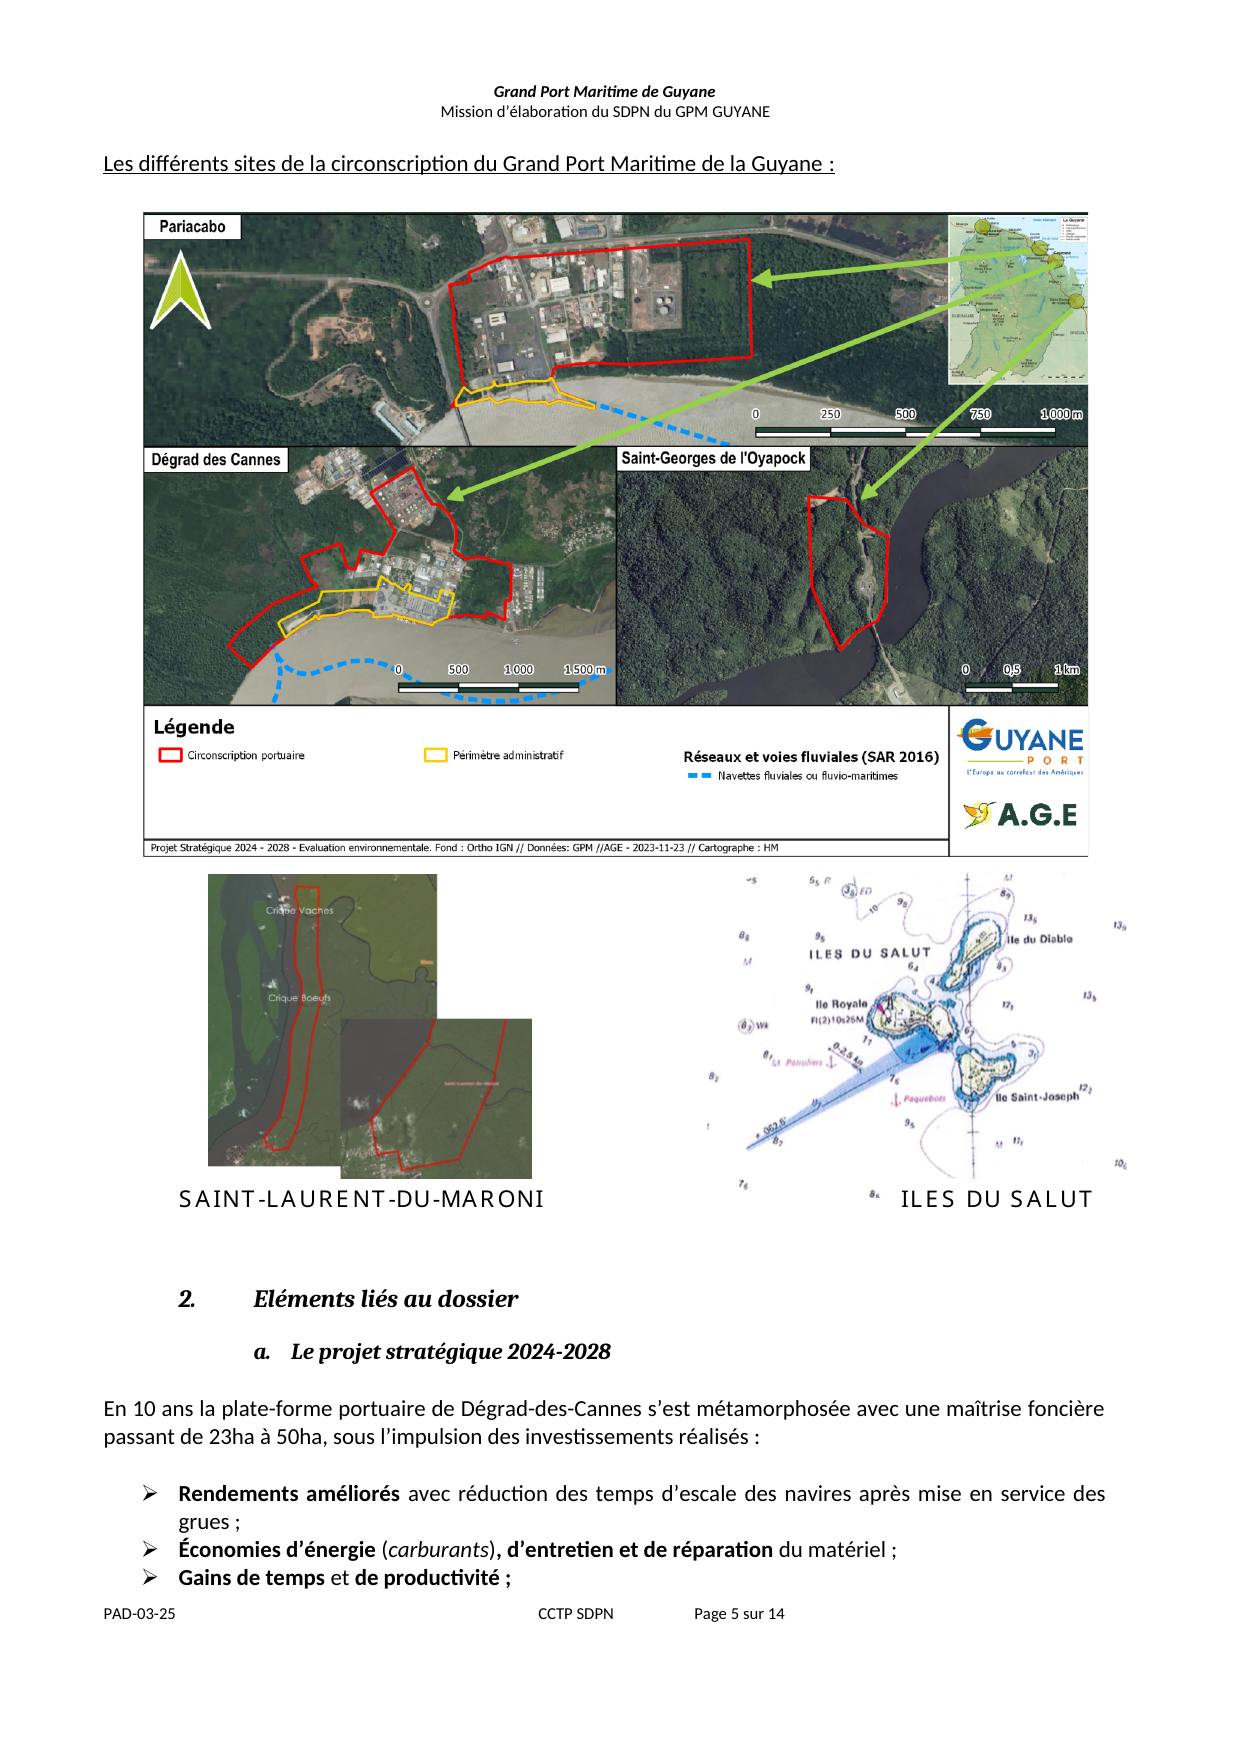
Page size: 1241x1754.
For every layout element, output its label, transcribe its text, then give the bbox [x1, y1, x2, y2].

text En 10 ans la plate-forme portuaire de Dégrad-des-Cannes s’est métamorphosée avec une maîtrise foncière passant de 23ha à 50ha, sous l’impulsion des investissements réalisés : [103, 1394, 1107, 1450]
list Rendements améliorés avec réduction des temps d’escale des navires après mise en service des grues ; [141, 1479, 1107, 1535]
list Économies d’énergie (carburants), d’entretien et de réparation du matériel ; [141, 1564, 1107, 1592]
text Les différents sites de la circonscription du Grand Port Maritime de la Guyane : [103, 148, 1107, 177]
subtitle Eléments liés au dossier [178, 1285, 1107, 1313]
subtitle Le projet stratégique 2024-2028 [253, 1338, 1107, 1365]
picture [143, 212, 1089, 857]
